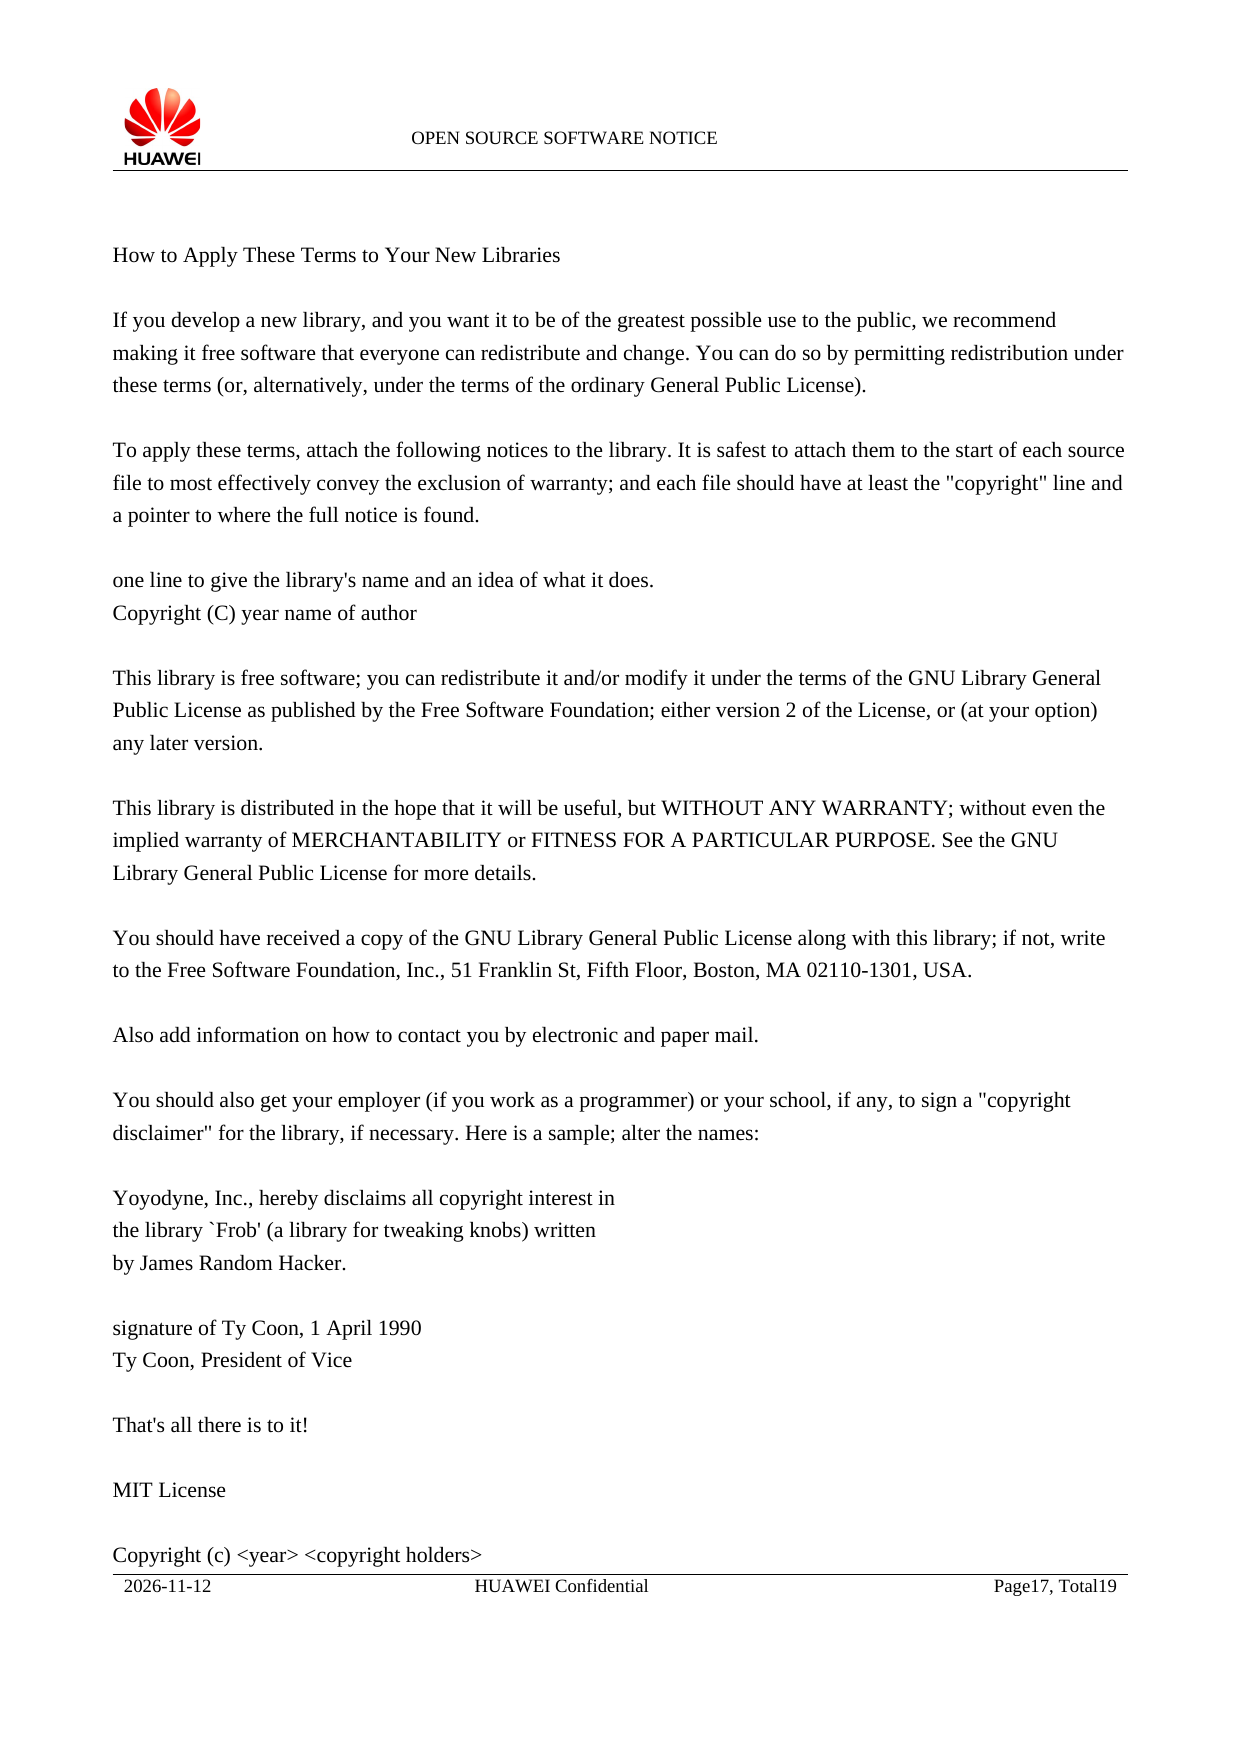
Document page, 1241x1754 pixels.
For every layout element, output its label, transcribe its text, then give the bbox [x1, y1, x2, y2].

picture [124, 88, 201, 165]
